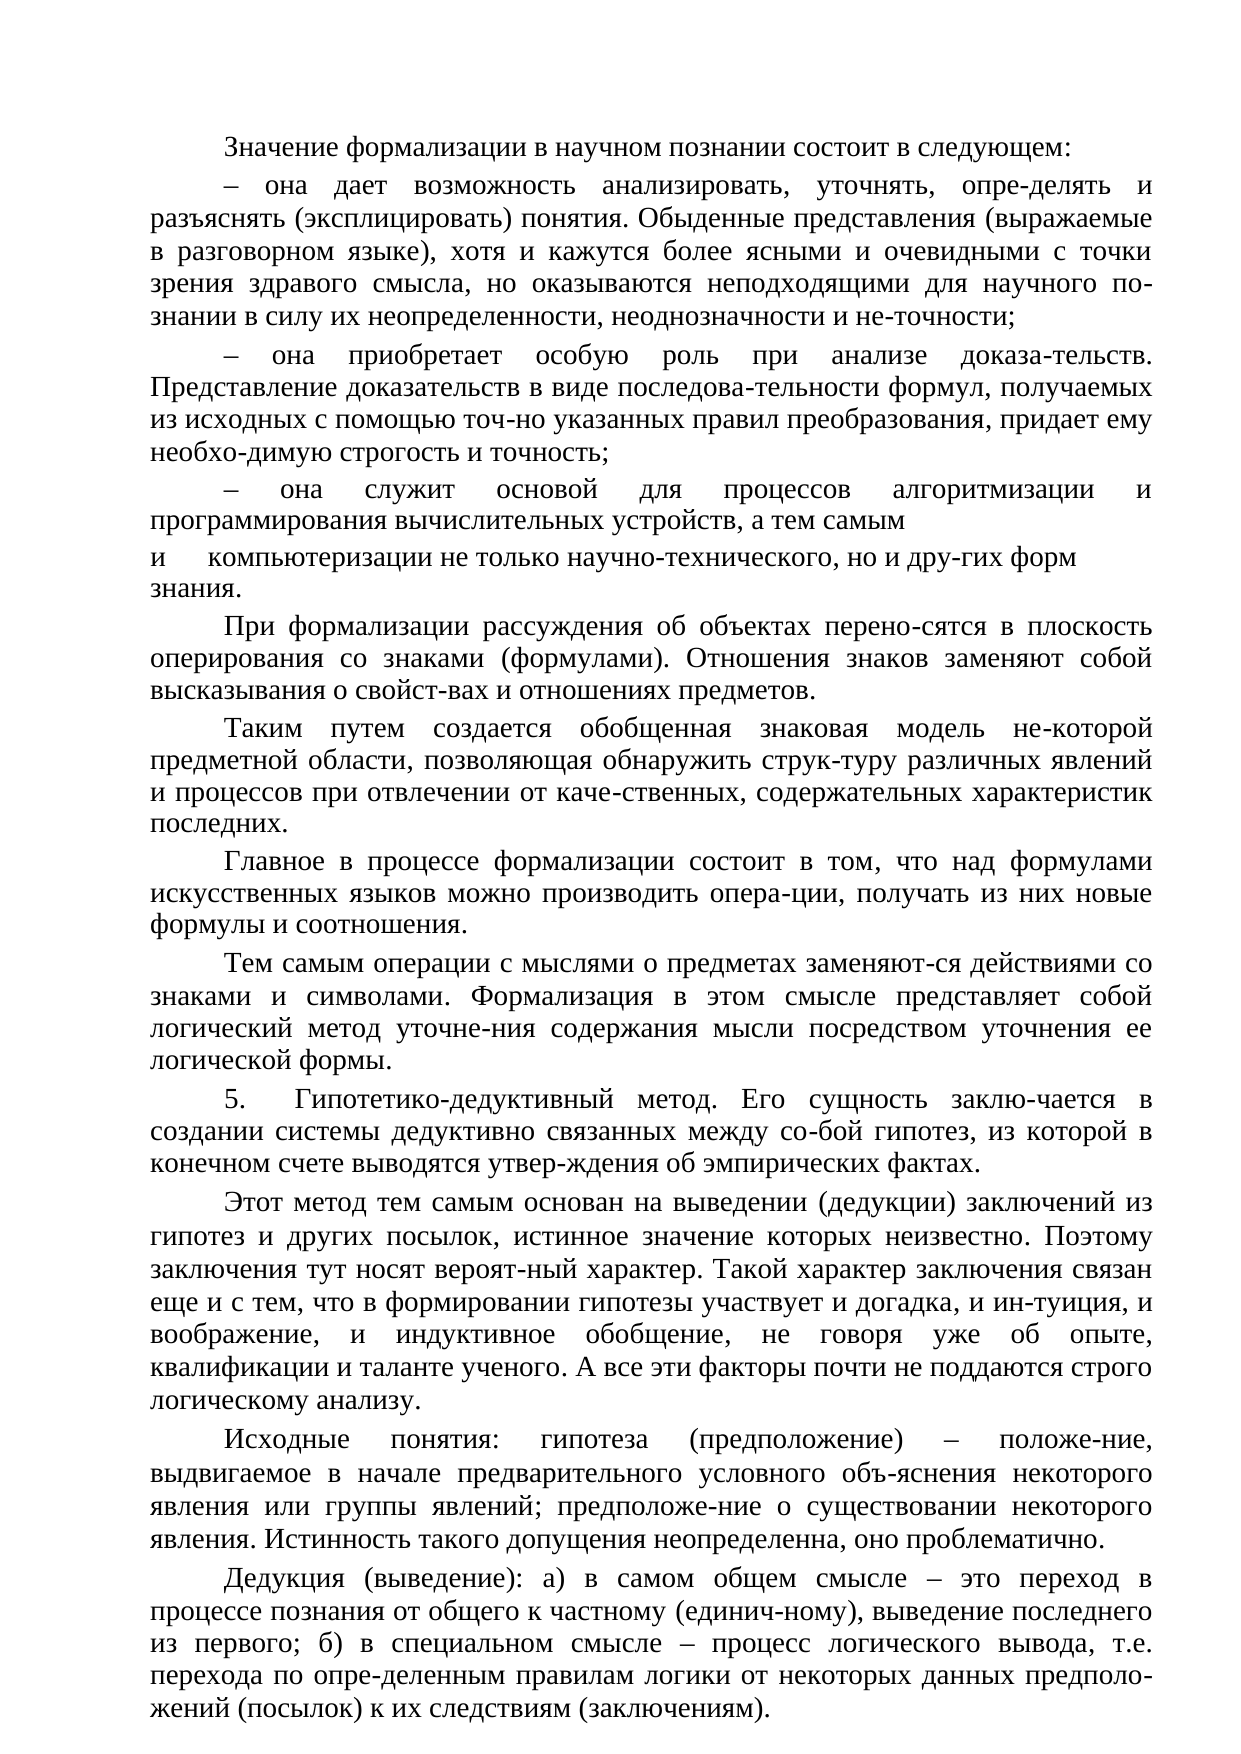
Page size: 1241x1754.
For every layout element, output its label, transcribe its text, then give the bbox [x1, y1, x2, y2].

text Тем самым операции с мыслями о предметах заменяют-ся действиями со знаками и символами. Формализация в этом смысле представляет собой логический метод уточне-ния содержания мысли посредством уточнения ее логической формы. [150, 947, 1153, 1076]
text Этот метод тем самым основан на выведении (дедукции) заключений из гипотез и других посылок, истинное значение которых неизвестно. Поэтому заключения тут носят вероят-ный характер. Такой характер заключения связан еще и с тем, что в формировании гипотезы участвует и догадка, и ин-туиция, и воображение, и индуктивное обобщение, не говоря уже об опыте, квалификации и таланте ученого. А все эти факторы почти не поддаются строго логическому анализу. [150, 1186, 1153, 1416]
list Гипотетико-дедуктивный метод. Его сущность заклю-чается в создании системы дедуктивно связанных между со-бой гипотез, из которой в конечном счете выводятся утвер-ждения об эмпирических фактах. [150, 1083, 1153, 1179]
text Значение формализации в научном познании состоит в следующем: [150, 132, 1153, 162]
list компьютеризации не только научно-технического, но и дру-гих форм знания. [150, 542, 1153, 603]
text При формализации рассуждения об объектах перено-сятся в плоскость оперирования со знаками (формулами). Отношения знаков заменяют собой высказывания о свойст-вах и отношениях предметов. [150, 610, 1153, 706]
text Дедукция (выведение): а) в самом общем смысле – это переход в процессе познания от общего к частному (единич-ному), выведение последнего из первого; б) в специальном смысле – процесс логического вывода, т.е. перехода по опре-деленным правилам логики от некоторых данных предполо-жений (посылок) к их следствиям (заключениям). [150, 1562, 1153, 1723]
text – она приобретает особую роль при анализе доказа-тельств. Представление доказательств в виде последова-тельности формул, получаемых из исходных с помощью точ-но указанных правил преобразования, придает ему необхо-димую строгость и точность; [150, 338, 1153, 467]
text – она служит основой для процессов алгоритмизации и программирования вычислительных устройств, а тем самым [150, 474, 1153, 536]
text Исходные понятия: гипотеза (предположение) – положе-ние, выдвигаемое в начале предварительного условного объ-яснения некоторого явления или группы явлений; предположе-ние о существовании некоторого явления. Истинность такого допущения неопределенна, оно проблематично. [150, 1422, 1153, 1555]
text Главное в процессе формализации состоит в том, что над формулами искусственных языков можно производить опера-ции, получать из них новые формулы и соотношения. [150, 846, 1153, 940]
text Таким путем создается обобщенная знаковая модель не-которой предметной области, позволяющая обнаружить струк-туру различных явлений и процессов при отвлечении от каче-ственных, содержательных характеристик последних. [150, 713, 1153, 839]
text – она дает возможность анализировать, уточнять, опре-делять и разъяснять (эксплицировать) понятия. Обыденные представления (выражаемые в разговорном языке), хотя и кажутся более ясными и очевидными с точки зрения здравого смысла, но оказываются неподходящими для научного по-знании в силу их неопределенности, неоднозначности и не-точности; [150, 169, 1153, 332]
